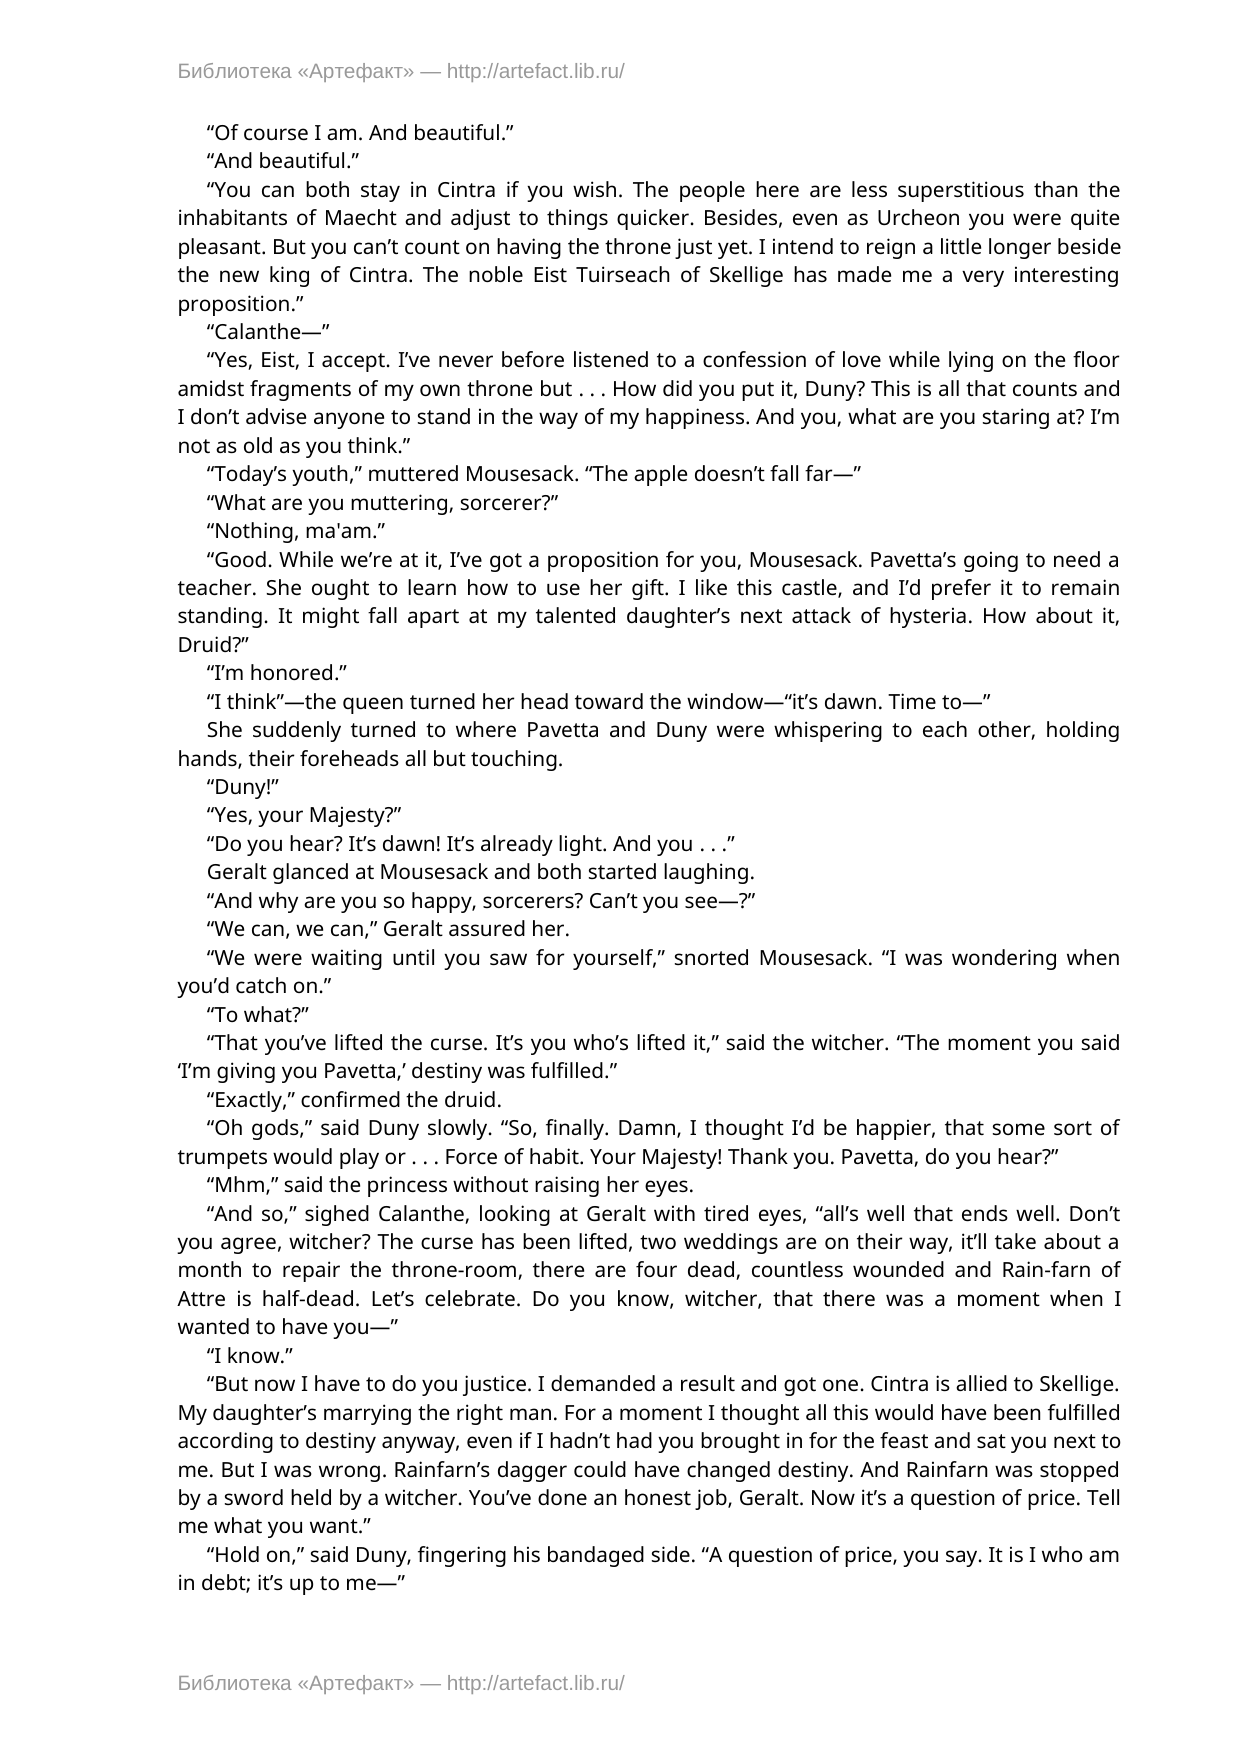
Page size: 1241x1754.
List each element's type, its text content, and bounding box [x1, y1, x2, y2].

text “That you’ve lifted the curse. It’s you who’s lifted it,” said the witcher. “The moment you said ‘I’m giving you Pavetta,’ destiny was fulfilled.” [177, 1028, 1122, 1085]
text “I know.” [177, 1341, 1122, 1369]
text She suddenly turned to where Pavetta and Duny were whispering to each other, holding hands, their foreheads all but touching. [177, 715, 1122, 772]
text “Calanthe—” [177, 317, 1122, 346]
text “What are you muttering, sorcerer?” [177, 488, 1122, 516]
text “And beautiful.” [177, 147, 1122, 175]
text “Yes, your Majesty?” [177, 801, 1122, 829]
text “Good. While we’re at it, I’ve got a proposition for you, Mousesack. Pavetta’s going to need a teacher. She ought to learn how to use her gift. I like this castle, and I’d prefer it to remain standing. It might fall apart at my talented daughter’s next attack of hysteria. How about it, Druid?” [177, 545, 1122, 658]
text “Do you hear? It’s dawn! It’s already light. And you . . .” [177, 829, 1122, 857]
text “Of course I am. And beautiful.” [177, 118, 1122, 147]
text “To what?” [177, 1000, 1122, 1028]
text “Yes, Eist, I accept. I’ve never before listened to a confession of love while lying on the floor amidst fragments of my own throne but . . . How did you put it, Duny? This is all that counts and I don’t advise anyone to stand in the way of my happiness. And you, what are you staring at? I’m not as old as you think.” [177, 346, 1122, 459]
text “You can both stay in Cintra if you wish. The people here are less superstitious than the inhabitants of Maecht and adjust to things quicker. Besides, even as Urcheon you were quite pleasant. But you can’t count on having the throne just yet. I intend to reign a little longer beside the new king of Cintra. The noble Eist Tuirseach of Skellige has made me a very interesting proposition.” [177, 175, 1122, 317]
text “Nothing, ma'am.” [177, 516, 1122, 545]
text “But now I have to do you justice. I demanded a result and got one. Cintra is allied to Skellige. My daughter’s marrying the right man. For a moment I thought all this would have been fulfilled according to destiny anyway, even if I hadn’t had you brought in for the feast and sat you next to me. But I was wrong. Rainfarn’s dagger could have changed destiny. And Rainfarn was stopped by a sword held by a witcher. You’ve done an honest job, Geralt. Now it’s a question of price. Tell me what you want.” [177, 1369, 1122, 1540]
text “Exactly,” confirmed the druid. [177, 1085, 1122, 1113]
text “I’m honored.” [177, 658, 1122, 687]
text “And so,” sighed Calanthe, looking at Geralt with tired eyes, “all’s well that ends well. Don’t you agree, witcher? The curse has been lifted, two weddings are on their way, it’ll take about a month to repair the throne-room, there are four dead, countless wounded and Rain-farn of Attre is half-dead. Let’s celebrate. Do you know, witcher, that there was a moment when I wanted to have you—” [177, 1199, 1122, 1341]
text “We were waiting until you saw for yourself,” snorted Mousesack. “I was wondering when you’d catch on.” [177, 943, 1122, 1000]
text “Mhm,” said the princess without raising her eyes. [177, 1170, 1122, 1199]
text “I think”—the queen turned her head toward the window—“it’s dawn. Time to—” [177, 687, 1122, 715]
text “And why are you so happy, sorcerers? Can’t you see—?” [177, 886, 1122, 914]
text “Hold on,” said Duny, fingering his bandaged side. “A question of price, you say. It is I who am in debt; it’s up to me—” [177, 1540, 1122, 1597]
text “We can, we can,” Geralt assured her. [177, 914, 1122, 943]
text “Today’s youth,” muttered Mousesack. “The apple doesn’t fall far—” [177, 459, 1122, 488]
text “Duny!” [177, 772, 1122, 801]
text Geralt glanced at Mousesack and both started laughing. [177, 857, 1122, 886]
text “Oh gods,” said Duny slowly. “So, finally. Damn, I thought I’d be happier, that some sort of trumpets would play or . . . Force of habit. Your Majesty! Thank you. Pavetta, do you hear?” [177, 1113, 1122, 1170]
